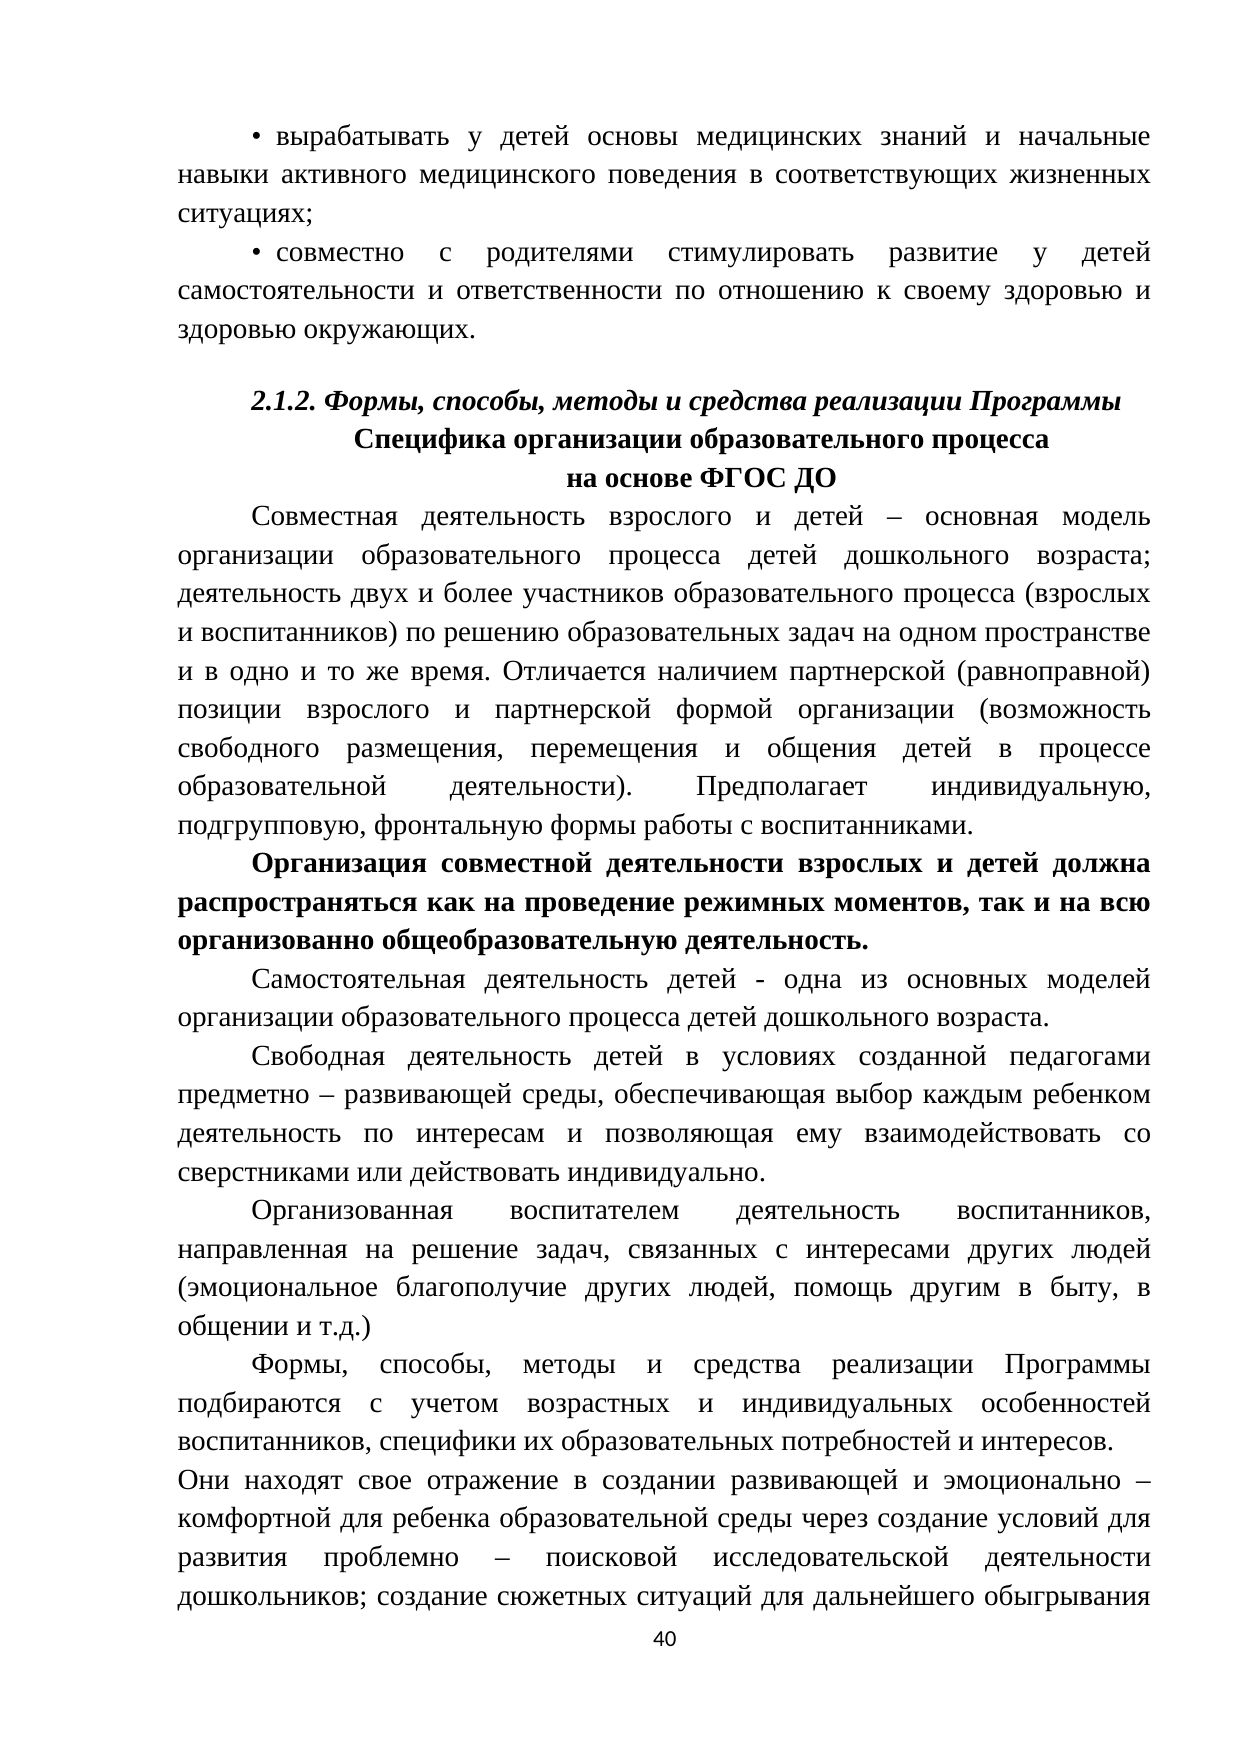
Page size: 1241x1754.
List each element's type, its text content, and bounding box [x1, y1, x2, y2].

text Свободная деятельность детей в условиях созданной педагогами предметно – развивающей среды, обеспечивающая выбор каждым ребенком деятельность по интересам и позволяющая ему взаимодействовать со сверстниками или действовать индивидуально. [177, 1038, 1152, 1187]
text • вырабатывать у детей основы медицинских знаний и начальные навыки активного медицинского поведения в соответствующих жизненных ситуациях; [177, 118, 1152, 229]
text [177, 1462, 1152, 1611]
text Формы, способы, методы и средства реализации Программы подбираются с учетом возрастных и индивидуальных особенностей воспитанников, специфики их образовательных потребностей и интересов. [177, 1346, 1152, 1457]
text Совместная деятельность взрослого и детей – основная модель организации образовательного процесса детей дошкольного возраста; деятельность двух и более участников образовательного процесса (взрослых и воспитанников) по решению образовательных задач на одном пространстве и в одно и то же время. Отличается наличием партнерской (равноправной) позиции взрослого и партнерской формой организации (возможность свободного размещения, перемещения и общения детей в процессе образовательной деятельности). Предполагает индивидуальную, подгрупповую, фронтальную формы работы с воспитанниками. [177, 498, 1152, 840]
text Самостоятельная деятельность детей - одна из основных моделей организации образовательного процесса детей дошкольного возраста. [177, 961, 1152, 1033]
text • совместно с родителями стимулировать развитие у детей самостоятельности и ответственности по отношению к своему здоровью и здоровью окружающих. [177, 234, 1152, 344]
text Специфика организации образовательного процесса [177, 421, 1152, 455]
text Организованная воспитателем деятельность воспитанников, направленная на решение задач, связанных с интересами других людей (эмоциональное благополучие других людей, помощь другим в быту, в общении и т.д.) [177, 1192, 1152, 1341]
text Организация совместной деятельности взрослых и детей должна распространяться как на проведение режимных моментов, так и на всю организованно общеобразовательную деятельность. [177, 845, 1152, 956]
text на основе ФГОС ДО [177, 460, 1152, 493]
text 2.1.2. Формы, способы, методы и средства реализации Программы [177, 383, 1152, 416]
